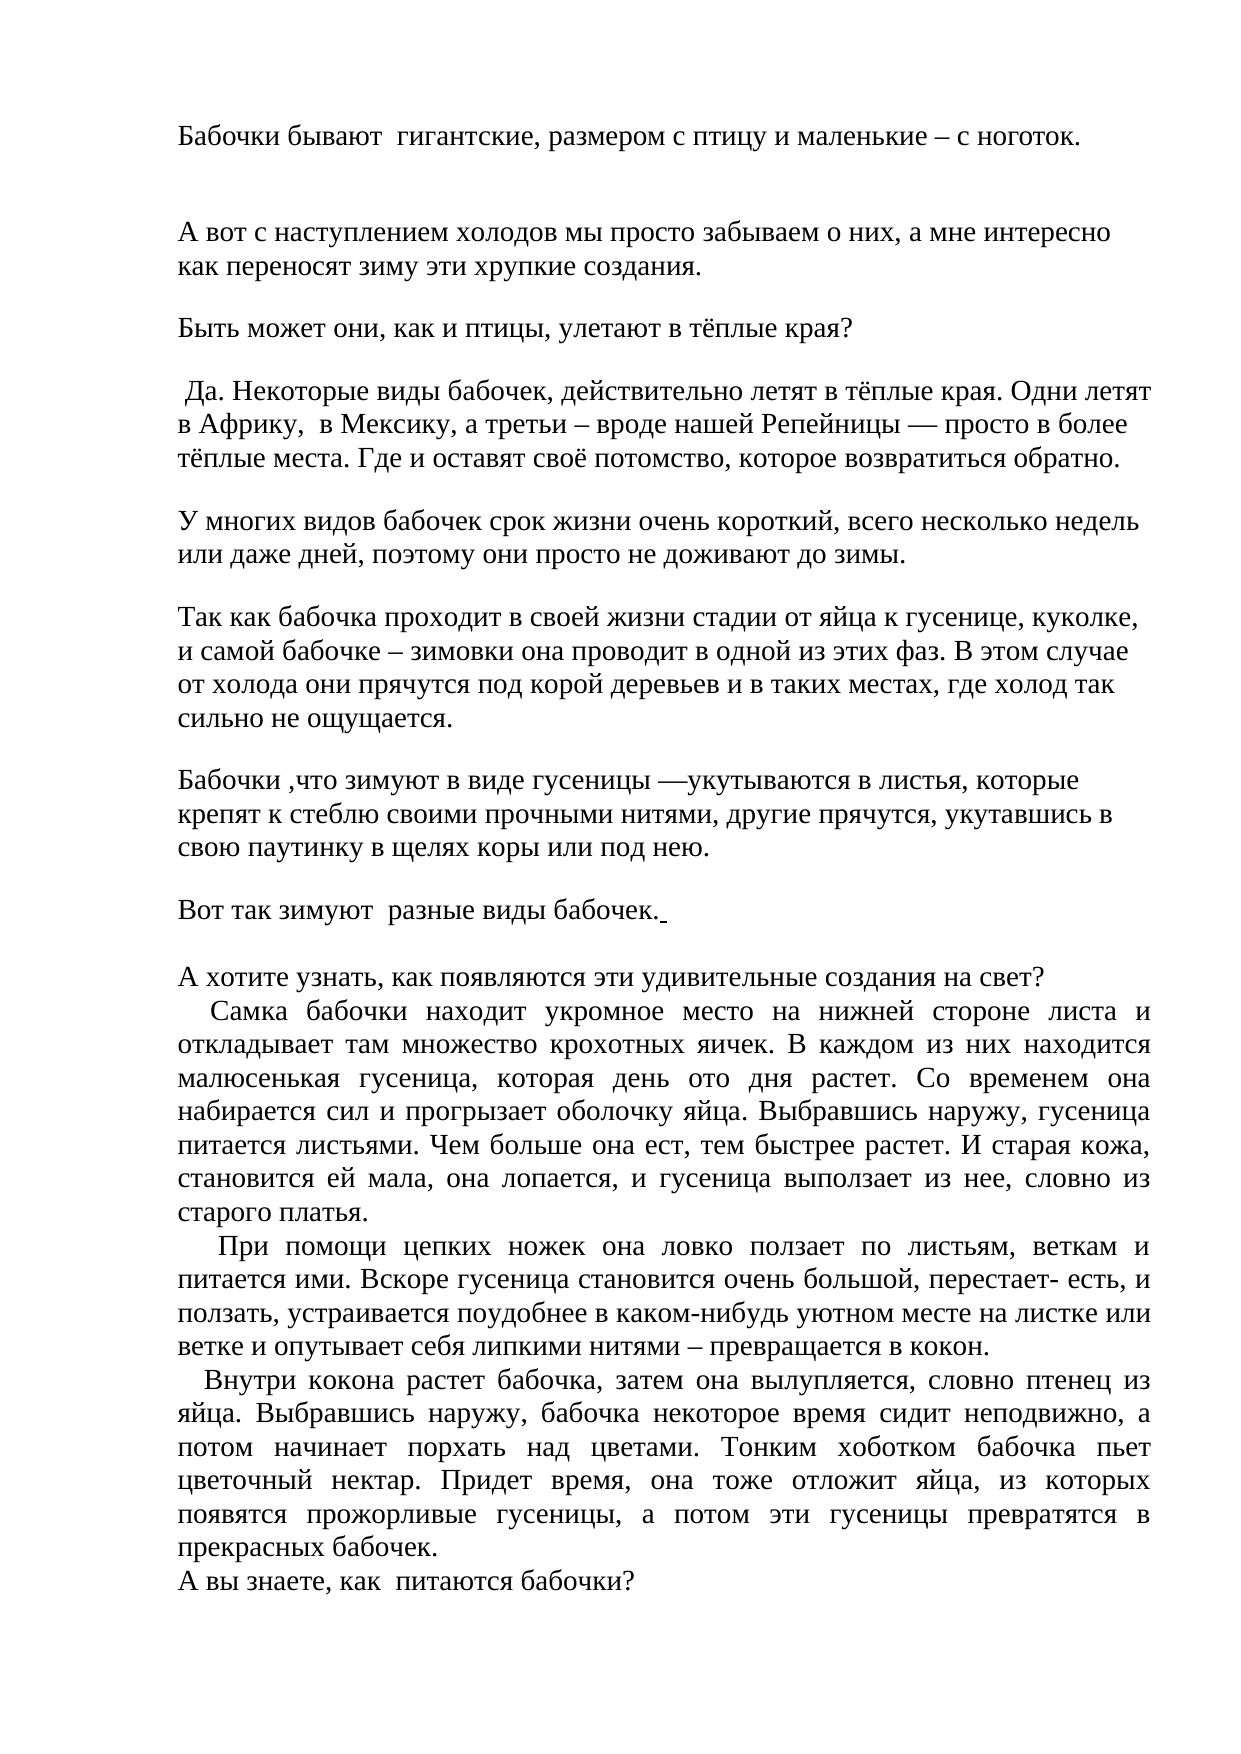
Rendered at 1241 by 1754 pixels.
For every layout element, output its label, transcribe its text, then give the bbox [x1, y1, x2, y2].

text У многих видов бабочек срок жизни очень короткий, всего несколько недель или даже дней, поэтому они просто не доживают до зимы. [177, 503, 1152, 570]
text Внутри кокона растет бабочка, затем она вылупляется, словно птенец из яйца. Выбравшись наружу, бабочка некоторое время сидит неподвижно, а потом начинает порхать над цветами. Тонким хоботком бабочка пьет цветочный нектар. Придет время, она тоже отложит яйца, из которых появятся прожорливые гусеницы, а потом эти гусеницы превратятся в прекрасных бабочек. [177, 1362, 1152, 1563]
text А хотите узнать, как появляются эти удивительные создания на свет? [177, 959, 1152, 993]
text А вот с наступлением холодов мы просто забываем о них, а мне интересно как переносят зиму эти хрупкие создания. [177, 214, 1152, 281]
text Самка бабочки находит укромное место на нижней стороне листа и откладывает там множество крохотных яичек. В каждом из них находится малюсенькая гусеница, которая день ото дня растет. Со временем она набирается сил и прогрызает оболочку яйца. Выбравшись наружу, гусеница питается листьями. Чем больше она ест, тем быстрее растет. И старая кожа, становится ей мала, она лопается, и гусеница выползает из нее, словно из старого платья. [177, 993, 1152, 1228]
subtitle Бабочки бывают гигантские, размером с птицу и маленькие – с ноготок. [177, 118, 1152, 152]
text А вы знаете, как питаются бабочки? [177, 1563, 1152, 1597]
text Да. Некоторые виды бабочек, действительно летят в тёплые края. Одни летят в Африку, в Мексику, а третьи – вроде нашей Репейницы — просто в более тёплые места. Где и оставят своё потомство, которое возвратиться обратно. [177, 373, 1152, 474]
text При помощи цепких ножек она ловко ползает по листьям, веткам и питается ими. Вскоре гусеница становится очень большой, перестает- есть, и ползать, устраивается поудобнее в каком-нибудь уютном месте на листке или ветке и опутывает себя липкими нитями – превращается в кокон. [177, 1228, 1152, 1362]
text Быть может они, как и птицы, улетают в тёплые края? [177, 310, 1152, 344]
text Так как бабочка проходит в своей жизни стадии от яйца к гусенице, куколке, и самой бабочке – зимовки она проводит в одной из этих фаз. В этом случае от холода они прячутся под корой деревьев и в таких местах, где холод так сильно не ощущается. [177, 599, 1152, 733]
text Бабочки ,что зимуют в виде гусеницы —укутываются в листья, которые крепят к стеблю своими прочными нитями, другие прячутся, укутавшись в свою паутинку в щелях коры или под нею. [177, 762, 1152, 863]
text Вот так зимуют разные виды бабочек. [177, 892, 1152, 926]
